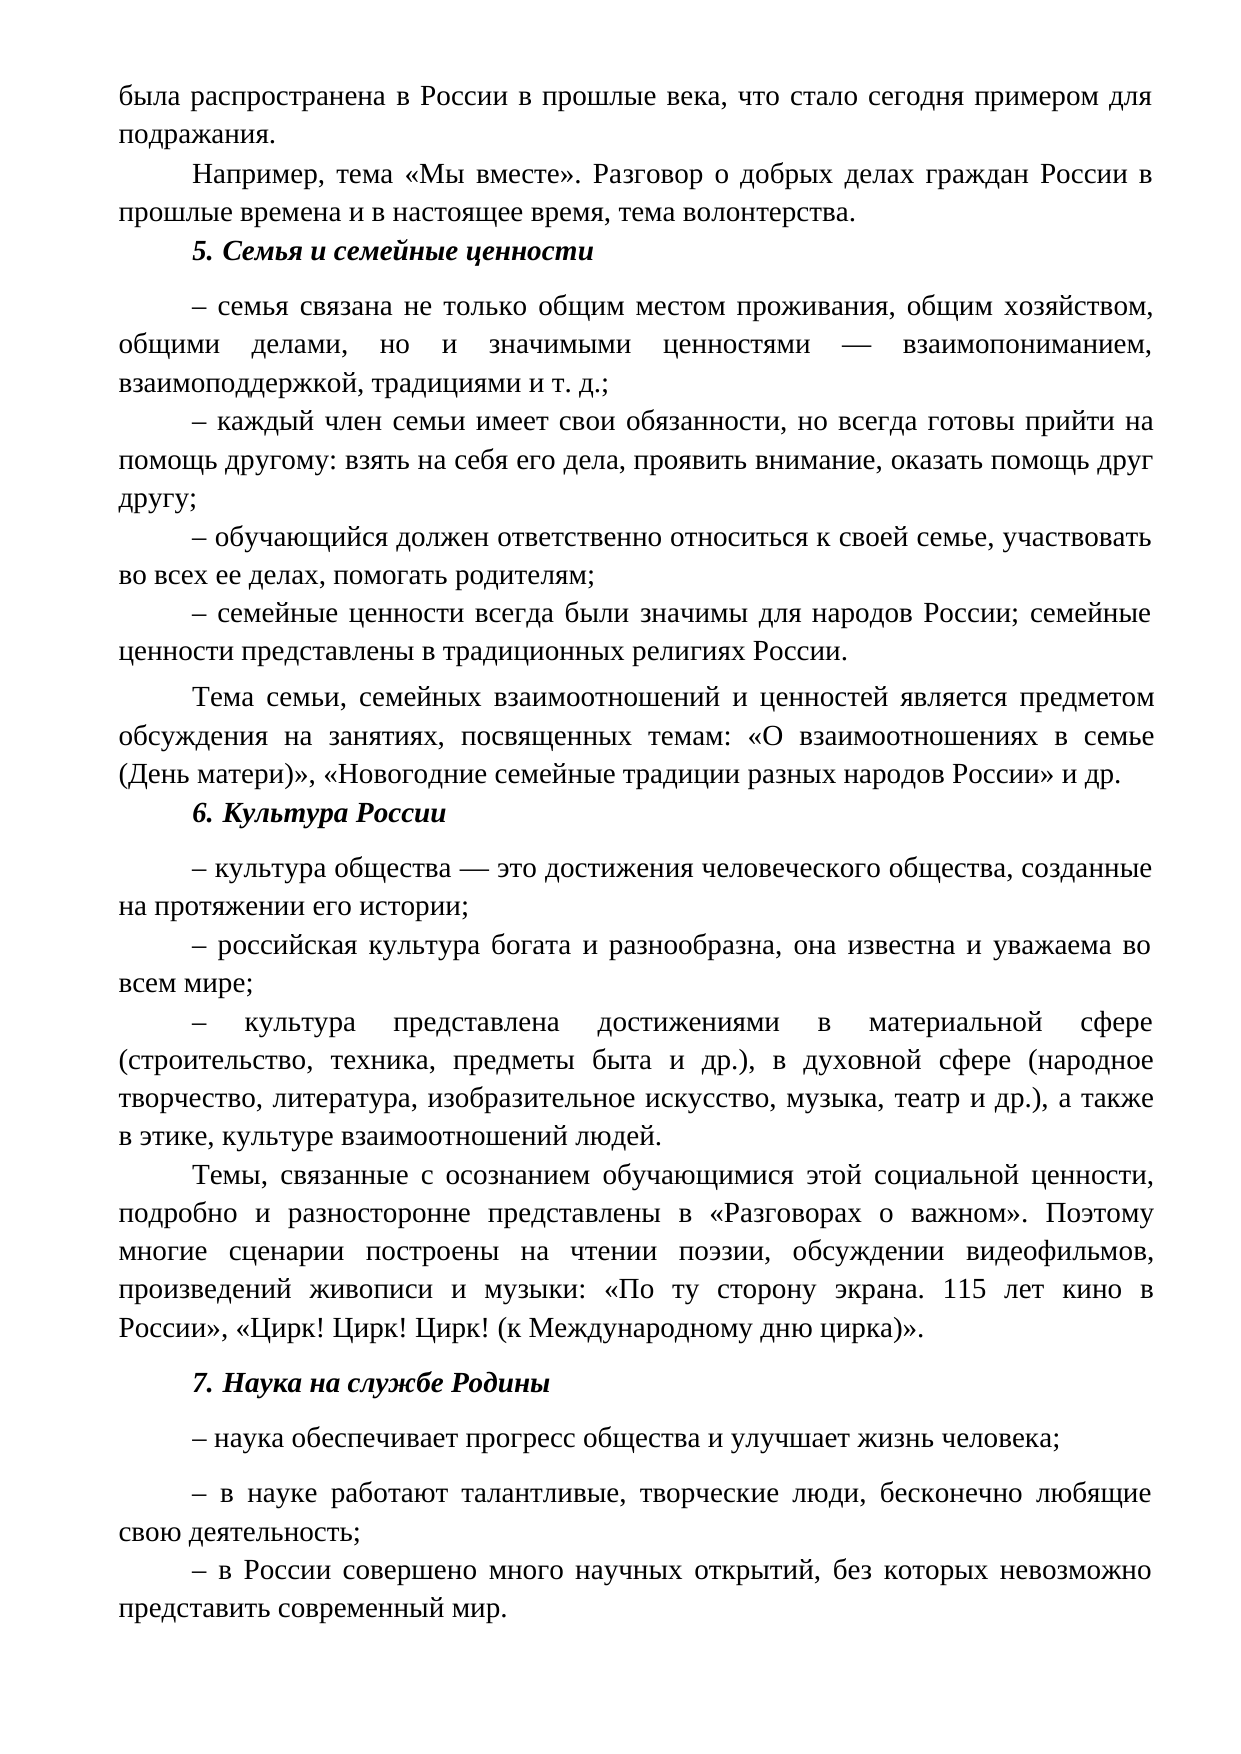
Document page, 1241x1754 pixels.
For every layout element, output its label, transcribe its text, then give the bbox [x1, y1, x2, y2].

text – культура общества — это достижения человеческого общества, созданные на протяжении его истории; [118, 850, 1159, 922]
text – семья связана не только общим местом проживания, общим хозяйством, общими делами, но и значимыми ценностями — взаимопониманием, взаимоподдержкой, традициями и т. д.; [118, 288, 1154, 398]
text – наука обеспечивает прогресс общества и улучшает жизнь человека; [192, 1420, 1155, 1454]
text – в науке работают талантливые, творческие люди, бесконечно любящие свою деятельность; [118, 1475, 1158, 1547]
text – культура представлена достижениями в материальной сфере (строительство, техника, предметы быта и др.), в духовной сфере (народное творчество, литература, изобразительное искусство, музыка, театр и др.), а также в этике, культуре взаимоотношений людей. [118, 1004, 1154, 1152]
text – семейные ценности всегда были значимы для народов России; семейные ценности представлены в традиционных религиях России. [118, 595, 1158, 667]
text – российская культура богата и разнообразна, она известна и уважаема во всем мире; [118, 927, 1158, 999]
text Тема семьи, семейных взаимоотношений и ценностей является предметом обсуждения на занятиях, посвященных темам: «О взаимоотношениях в семье (День матери)», «Новогодние семейные традиции разных народов России» и др. [118, 679, 1154, 790]
text – в России совершено много научных открытий, без которых невозможно представить современный мир. [118, 1552, 1158, 1624]
text 7. Наука на службе Родины [192, 1365, 1155, 1399]
text была распространена в России в прошлые века, что стало сегодня примером для подражания. [118, 78, 1158, 150]
text Темы, связанные с осознанием обучающимися этой социальной ценности, подробно и разносторонне представлены в «Разговорах о важном». Поэтому многие сценарии построены на чтении поэзии, обсуждении видеофильмов, произведений живописи и музыки: «По ту сторону экрана. 115 лет кино в России», «Цирк! Цирк! Цирк! (к Международному дню цирка)». [118, 1157, 1154, 1343]
text Например, тема «Мы вместе». Разговор о добрых делах граждан России в прошлые времена и в настоящее время, тема волонтерства. [118, 156, 1158, 228]
text 6. Культура России [192, 796, 1155, 829]
text 5. Семья и семейные ценности [192, 233, 1155, 267]
text – каждый член семьи имеет свои обязанности, но всегда готовы прийти на помощь другому: взять на себя его дела, проявить внимание, оказать помощь друг другу; [118, 403, 1153, 514]
text – обучающийся должен ответственно относиться к своей семье, участвовать во всех ее делах, помогать родителям; [118, 519, 1158, 591]
